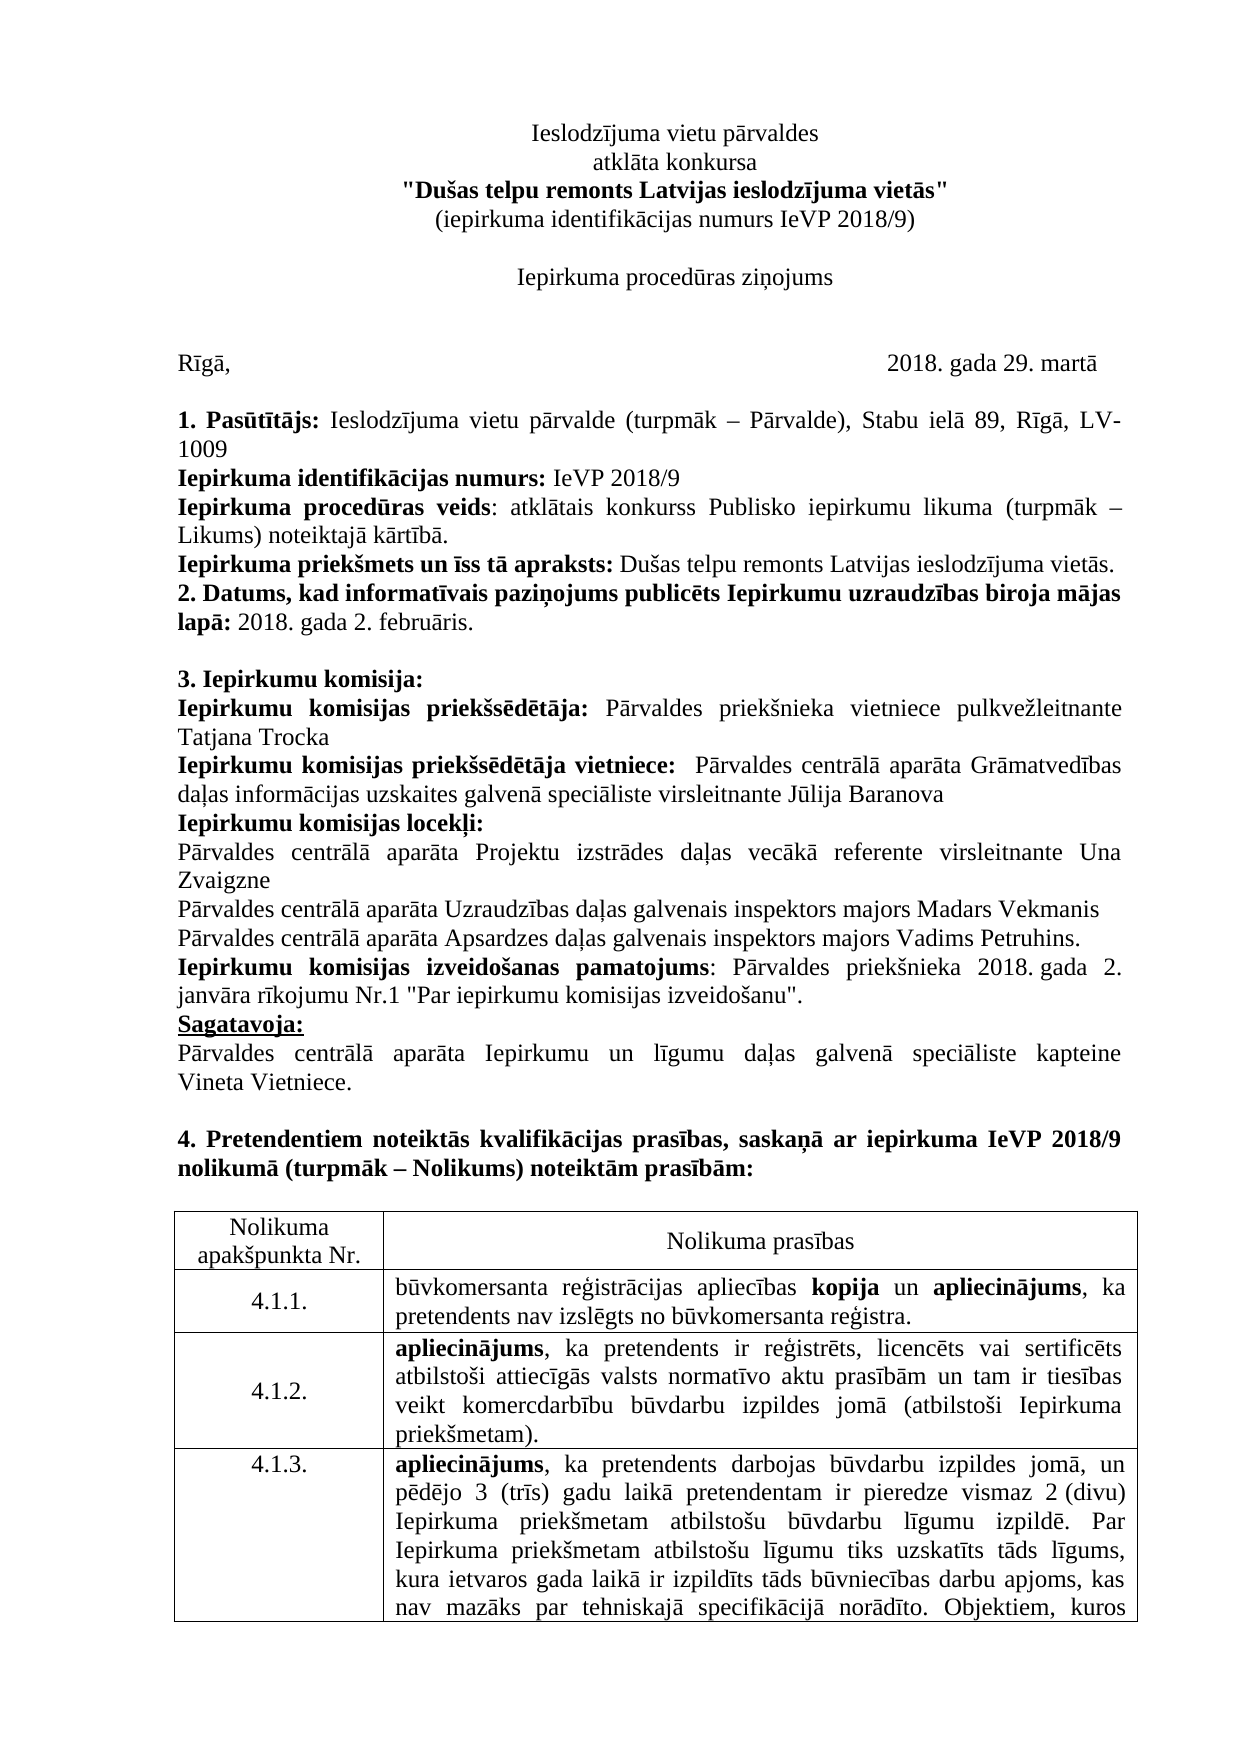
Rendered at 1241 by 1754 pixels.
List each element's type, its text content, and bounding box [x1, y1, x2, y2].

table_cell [384, 1449, 1137, 1621]
text Sagatavoja: [177, 1009, 1088, 1038]
table_cell 4.1.2. [175, 1333, 383, 1448]
text Pārvaldes centrālā aparāta Projektu izstrādes daļas vecākā referente virsleitnante Una Zvaigzne [177, 837, 1122, 894]
table_header Nolikuma prasības [384, 1212, 1137, 1269]
text Pārvaldes centrālā aparāta Apsardzes daļas galvenais inspektors majors Vadims Petruhins. [177, 923, 1122, 952]
table_cell būvkomersanta reģistrācijas apliecības kopija un apliecinājums, ka pretendents nav izslēgts no būvkomersanta reģistra. [384, 1270, 1137, 1332]
text Iepirkuma priekšmets un īss tā apraksts: Dušas telpu remonts Latvijas ieslodzījuma vietās. [177, 549, 1122, 578]
text Iepirkumu komisijas locekļi: [177, 808, 1093, 837]
text 2. Datums, kad informatīvais paziņojums publicēts Iepirkumu uzraudzības biroja mājas lapā: 2018. gada 2. februāris. [177, 578, 1122, 636]
table_header Nolikuma apakšpunkta Nr. [175, 1212, 383, 1269]
text Iepirkumu komisijas izveidošanas pamatojums: Pārvaldes priekšnieka 2018. gada 2. janvāra rīkojumu Nr.1 "Par iepirkumu komisijas izveidošanu". [177, 952, 1122, 1009]
table_cell apliecinājums, ka pretendents ir reģistrēts, licencēts vai sertificēts atbilstoši attiecīgās valsts normatīvo aktu prasībām un tam ir tiesības veikt komercdarbību būvdarbu izpildes jomā (atbilstoši Iepirkuma priekšmetam). [384, 1333, 1137, 1448]
text "Dušas telpu remonts Latvijas ieslodzījuma vietās" [177, 176, 1172, 204]
text atklāta konkursa [177, 147, 1172, 176]
text Rīgā, 2018. gada 29. martā [177, 348, 1172, 377]
table_cell 4.1.1. [175, 1270, 383, 1332]
text Iepirkuma procedūras veids: atklātais konkurss Publisko iepirkumu likuma (turpmāk – Likums) noteiktajā kārtībā. [177, 492, 1122, 549]
text Iepirkumu komisijas priekšsēdētāja: Pārvaldes priekšnieka vietniece pulkvežleitnante Tatjana Trocka [177, 693, 1122, 751]
text 3. Iepirkumu komisija: [177, 664, 1172, 693]
text 4. Pretendentiem noteiktās kvalifikācijas prasības, saskaņā ar iepirkuma IeVP 2018/9 nolikumā (turpmāk – Nolikums) noteiktām prasībām: [177, 1124, 1122, 1182]
text Iepirkuma procedūras ziņojums [177, 262, 1172, 291]
text Ieslodzījuma vietu pārvaldes [177, 118, 1172, 147]
text Pārvaldes centrālā aparāta Iepirkumu un līgumu daļas galvenā speciāliste kapteine Vineta Vietniece. [177, 1038, 1122, 1096]
table_cell 4.1.3. [175, 1449, 383, 1621]
text Pārvaldes centrālā aparāta Uzraudzības daļas galvenais inspektors majors Madars Vekmanis [177, 894, 1172, 923]
text Iepirkuma identifikācijas numurs: IeVP 2018/9 [177, 463, 1172, 492]
text 1. Pasūtītājs: Ieslodzījuma vietu pārvalde (turpmāk – Pārvalde), Stabu ielā 89, Rīgā, LV-1009 [177, 406, 1122, 463]
text (iepirkuma identifikācijas numurs IeVP 2018/9) [177, 204, 1172, 233]
text Iepirkumu komisijas priekšsēdētāja vietniece: Pārvaldes centrālā aparāta Grāmatvedības daļas informācijas uzskaites galvenā speciāliste virsleitnante Jūlija Baranova [177, 751, 1122, 808]
